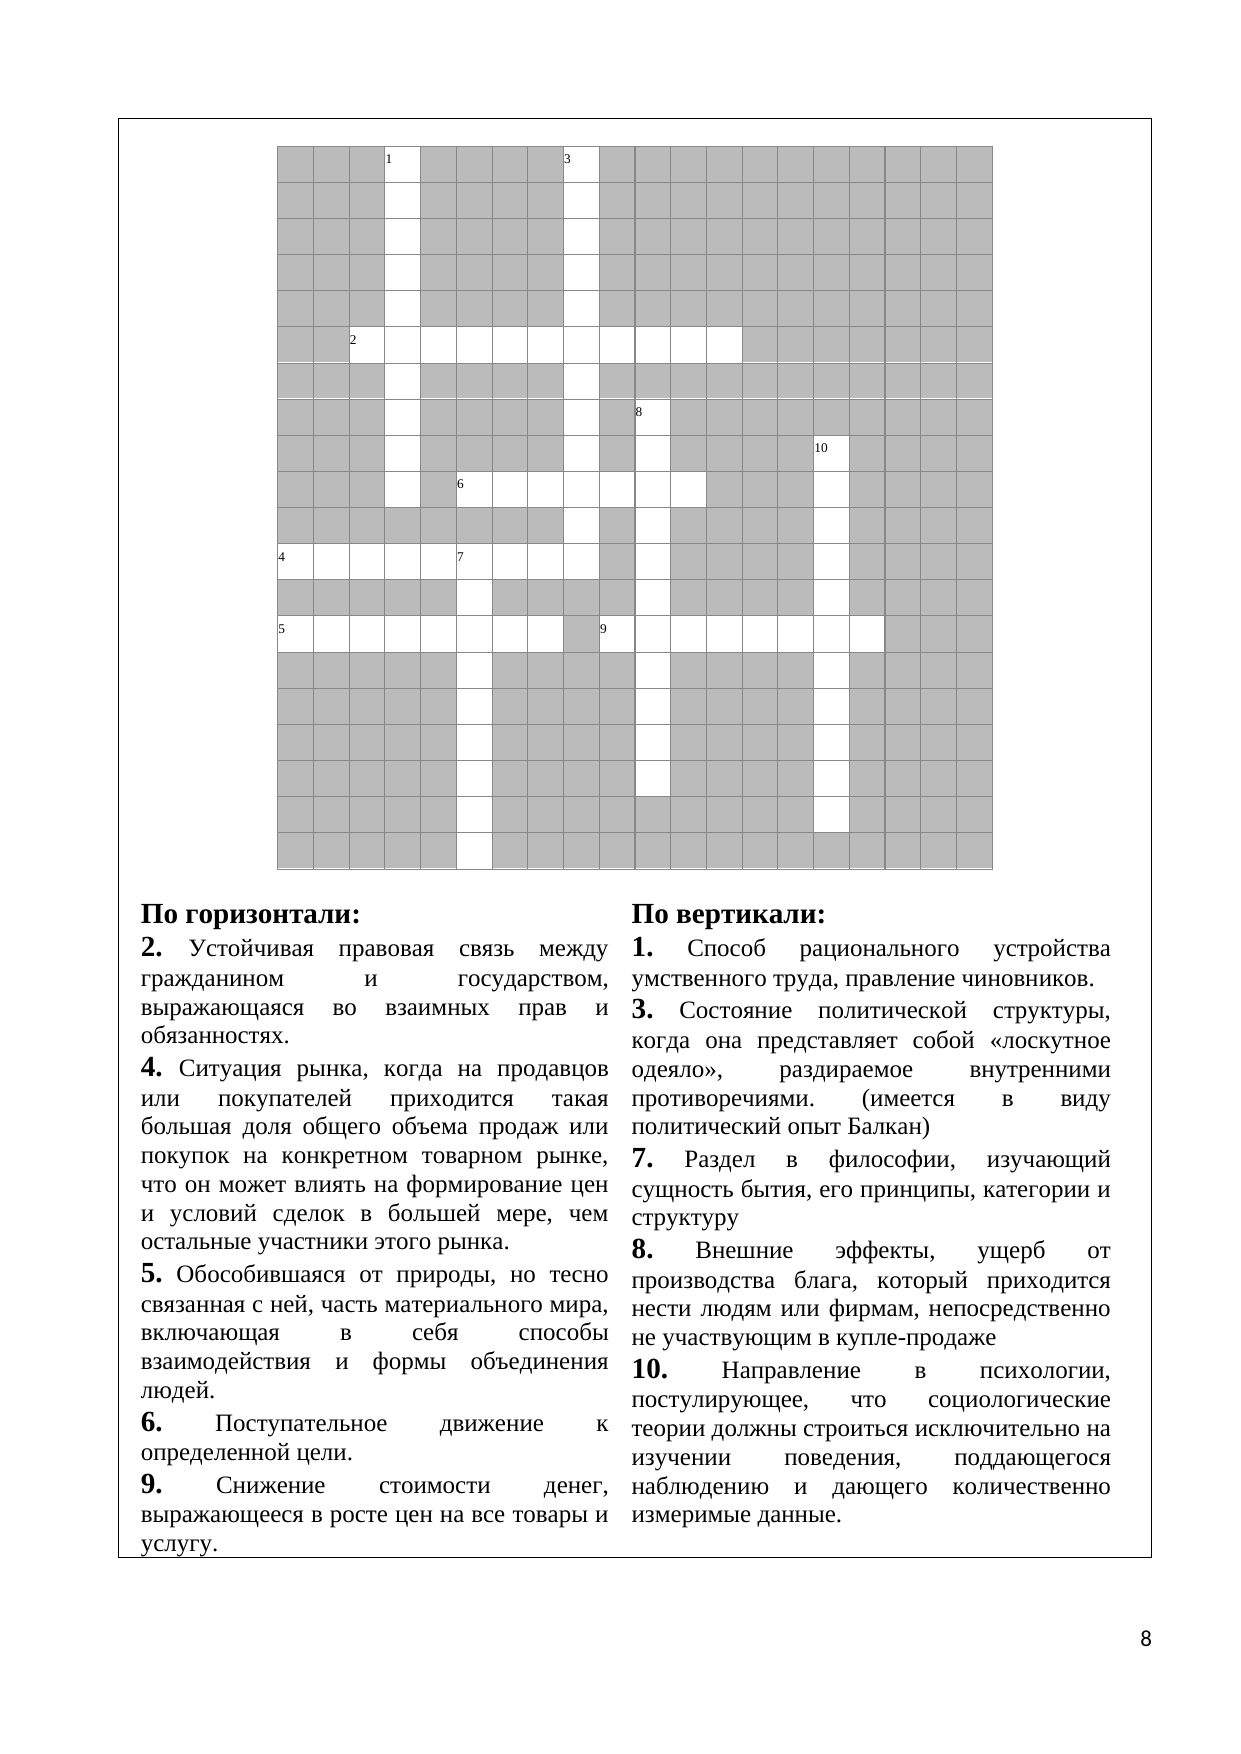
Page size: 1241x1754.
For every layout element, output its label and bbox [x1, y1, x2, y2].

table_cell [119, 119, 1151, 1557]
